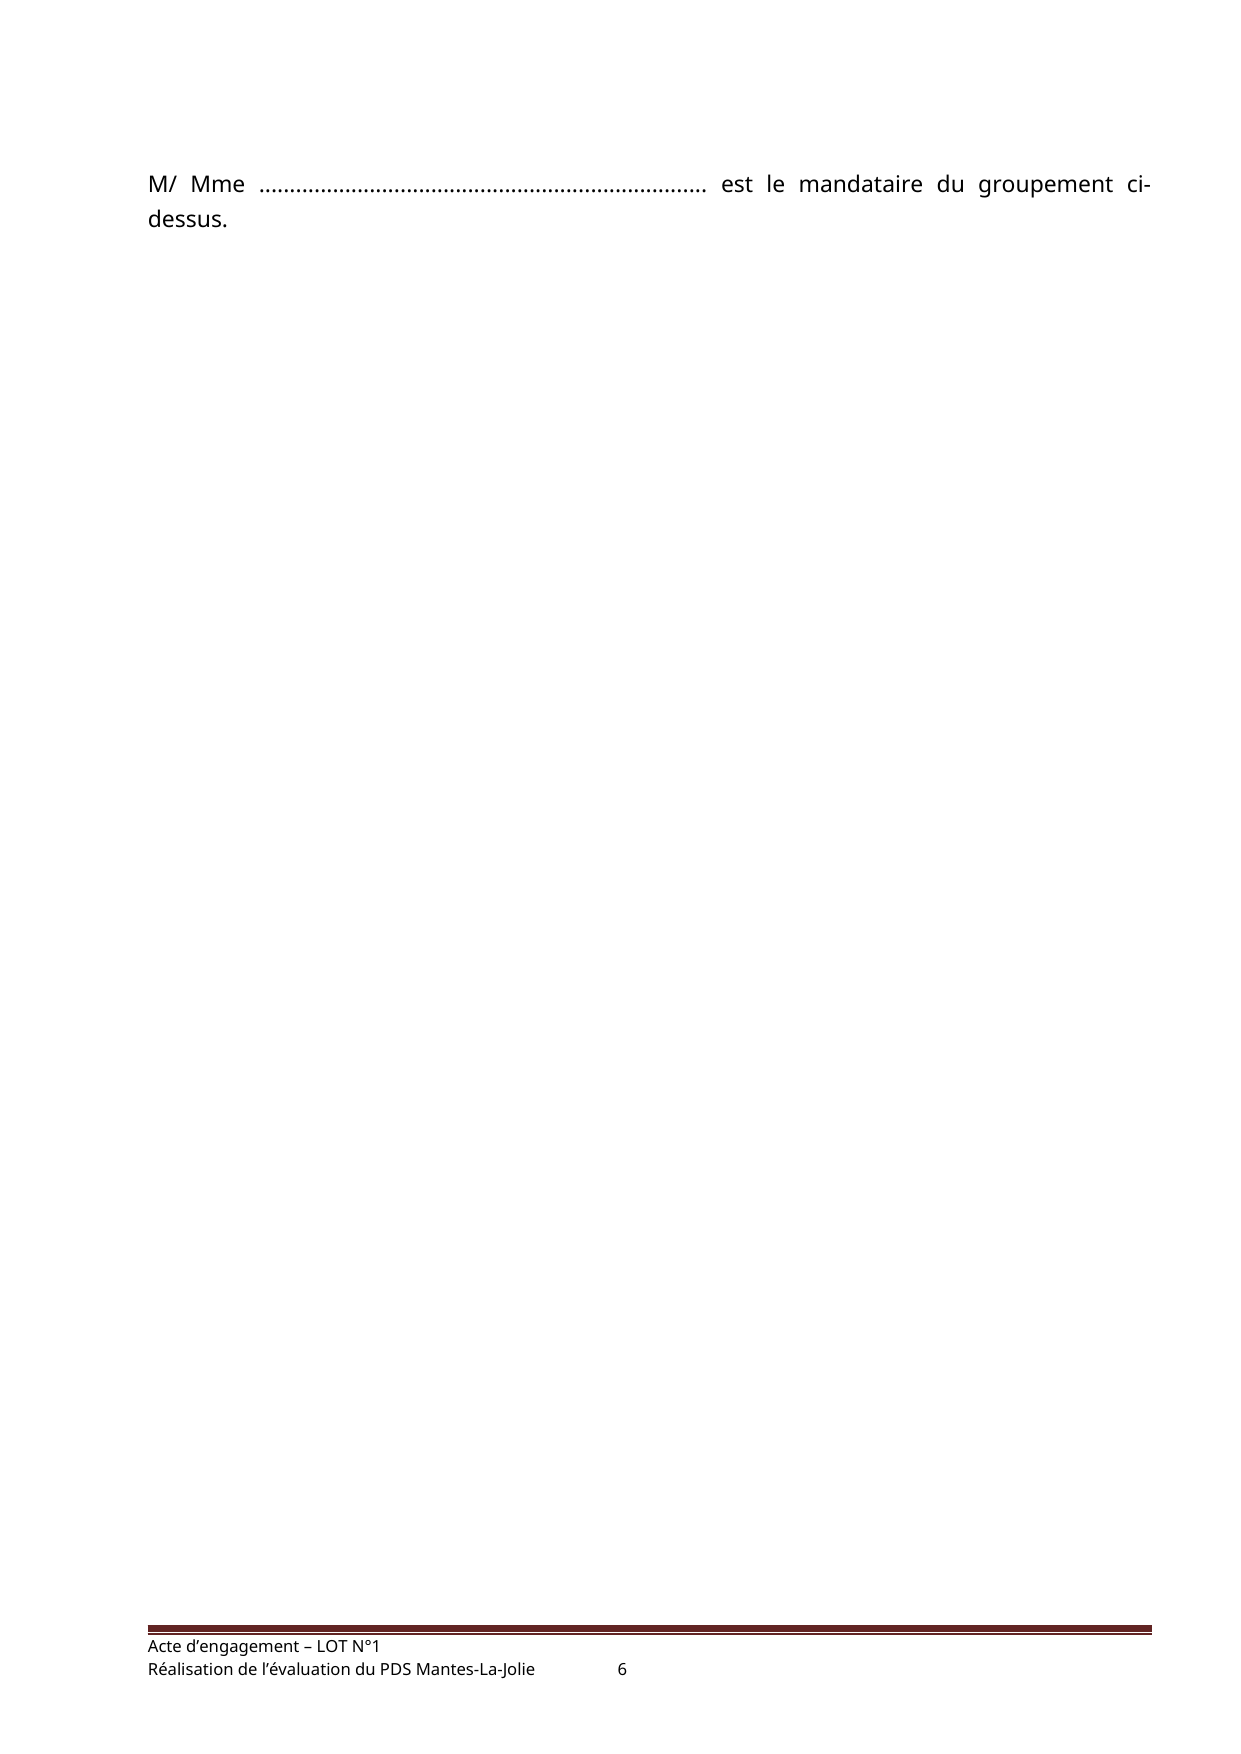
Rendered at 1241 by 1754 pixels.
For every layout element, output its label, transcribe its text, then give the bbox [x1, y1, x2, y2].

text M/ Mme ......................................................................... est le mandataire du groupement ci-dessus. [148, 167, 1152, 235]
